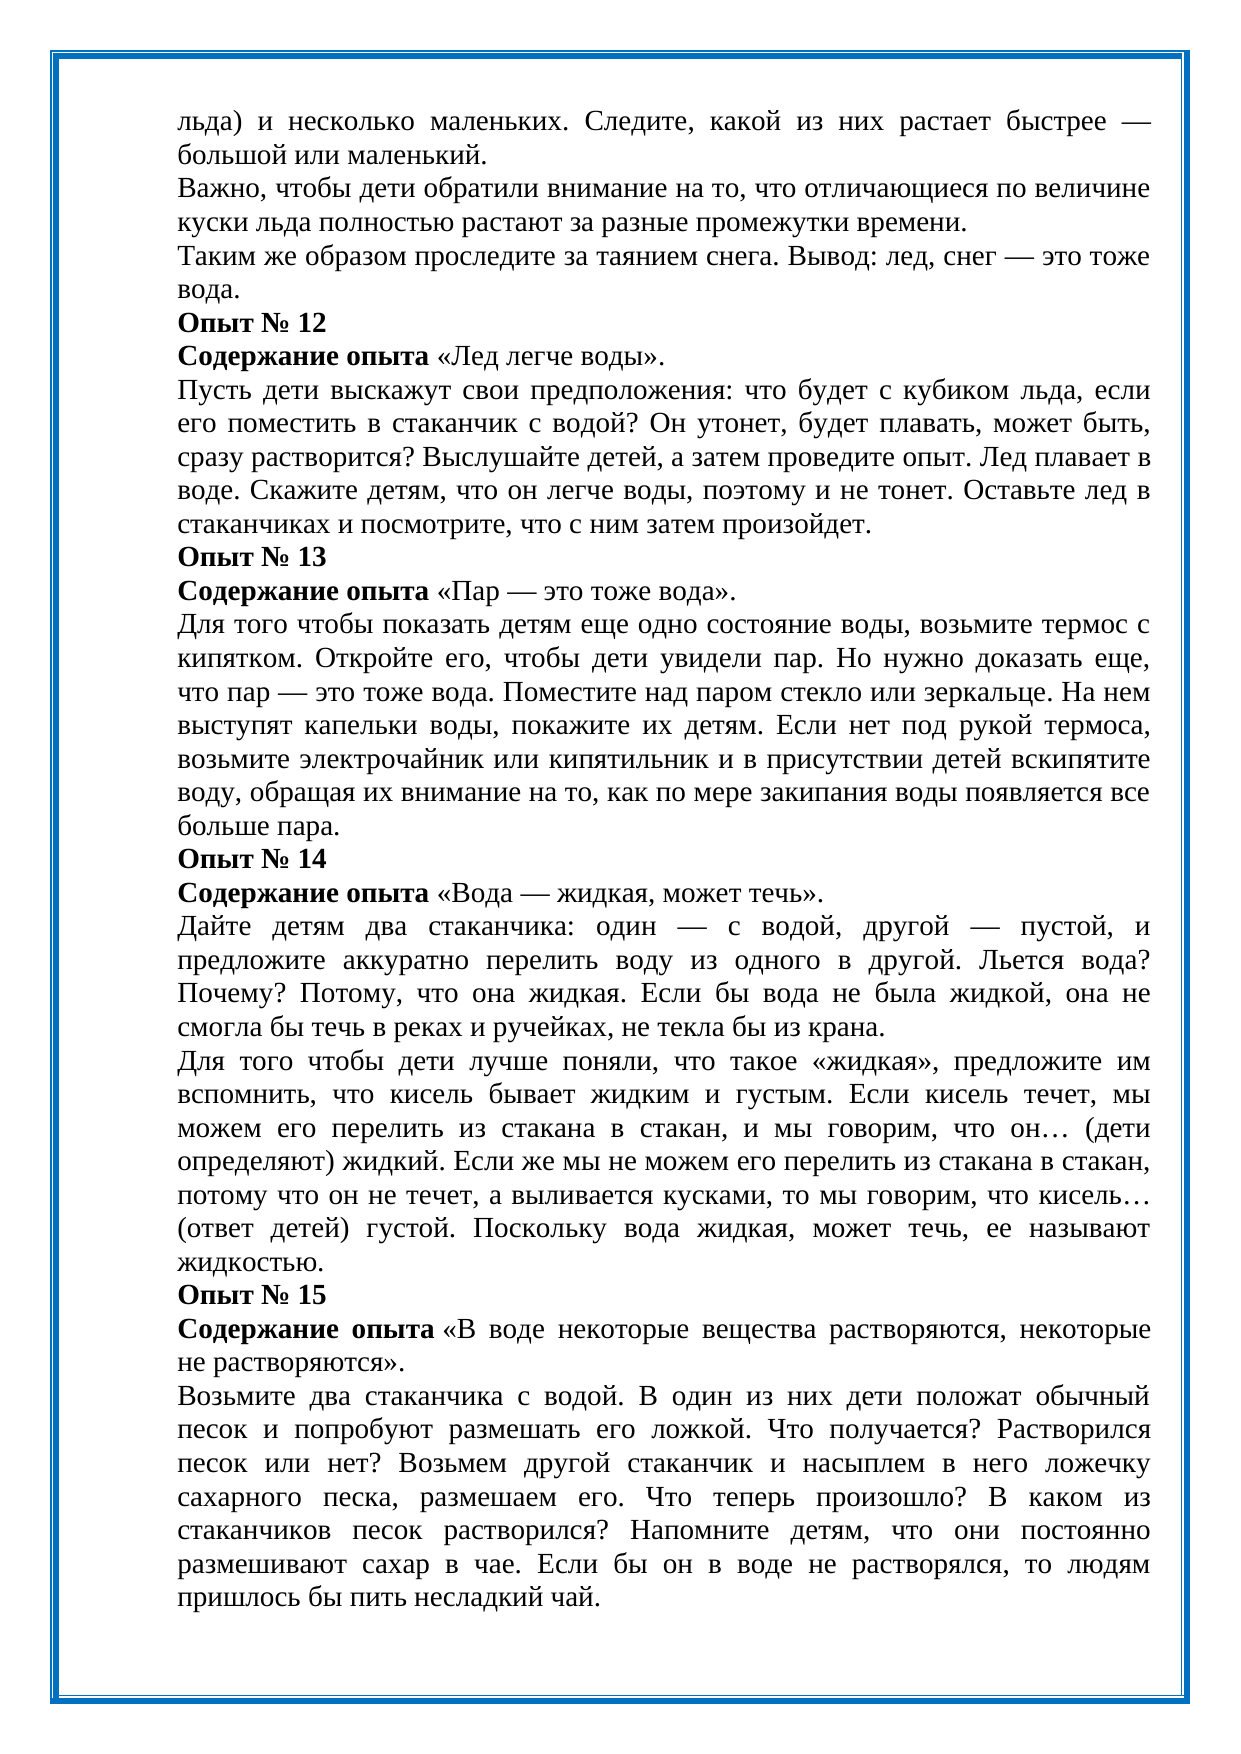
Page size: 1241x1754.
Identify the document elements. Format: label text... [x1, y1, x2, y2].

text Содержание опыта «Лед легче воды». [177, 338, 1152, 372]
text Содержание опыта «Пар — это тоже вода». [177, 573, 1152, 607]
text Опыт № 15 [177, 1277, 1152, 1311]
text Пусть дети выскажут свои предположения: что будет с кубиком льда, если его поместить в стаканчик с водой? Он утонет, будет плавать, может быть, сразу растворится? Выслушайте детей, а затем проведите опыт. Лед плавает в воде. Скажите детям, что он легче воды, поэтому и не тонет. Оставьте лед в стаканчиках и посмотрите, что с ним затем произойдет. [177, 372, 1152, 539]
text Для того чтобы дети лучше поняли, что такое «жидкая», предложите им вспомнить, что кисель бывает жидким и густым. Если кисель течет, мы можем его перелить из стакана в стакан, и мы говорим, что он… (дети определяют) жидкий. Если же мы не можем его перелить из стакана в стакан, потому что он не течет, а выливается кусками, то мы говорим, что кисель… (ответ детей) густой. Поскольку вода жидкая, может течь, ее называют жидкостью. [177, 1043, 1152, 1277]
text Важно, чтобы дети обратили внимание на то, что отличающиеся по величине куски льда полностью растают за разные промежутки времени. [177, 171, 1152, 238]
text Опыт № 14 [177, 841, 1152, 875]
text Таким же образом проследите за таянием снега. Вывод: лед, снег — это тоже вода. [177, 238, 1152, 305]
text Дайте детям два стаканчика: один — с водой, другой — пустой, и предложите аккуратно перелить воду из одного в другой. Льется вода? Почему? Потому, что она жидкая. Если бы вода не была жидкой, она не смогла бы течь в реках и ручейках, не текла бы из крана. [177, 908, 1152, 1043]
text Содержание опыта «Вода — жидкая, может течь». [177, 875, 1152, 908]
text Для того чтобы показать детям еще одно состояние воды, возьмите термос с кипятком. Откройте его, чтобы дети увидели пар. Но нужно доказать еще, что пар — это тоже вода. Поместите над паром стекло или зеркальце. На нем выступят капельки воды, покажите их детям. Если нет под рукой термоса, возьмите электрочайник или кипятильник и в присутствии детей вскипятите воду, обращая их внимание на то, как по мере закипания воды появляется все больше пара. [177, 607, 1152, 841]
text Возьмите два стаканчика с водой. В один из них дети положат обычный песок и попробуют размешать его ложкой. Что получается? Растворился песок или нет? Возьмем другой стаканчик и насыплем в него ложечку сахарного песка, размешаем его. Что теперь произошло? В каком из стаканчиков песок растворился? Напомните детям, что они постоянно размешивают сахар в чае. Если бы он в воде не растворялся, то людям пришлось бы пить несладкий чай. [177, 1378, 1152, 1613]
text Опыт № 13 [177, 539, 1152, 573]
text Содержание опыта «В воде некоторые вещества растворяются, некоторые не растворяются». [177, 1311, 1152, 1378]
text Опыт № 12 [177, 305, 1152, 338]
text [177, 103, 1152, 171]
